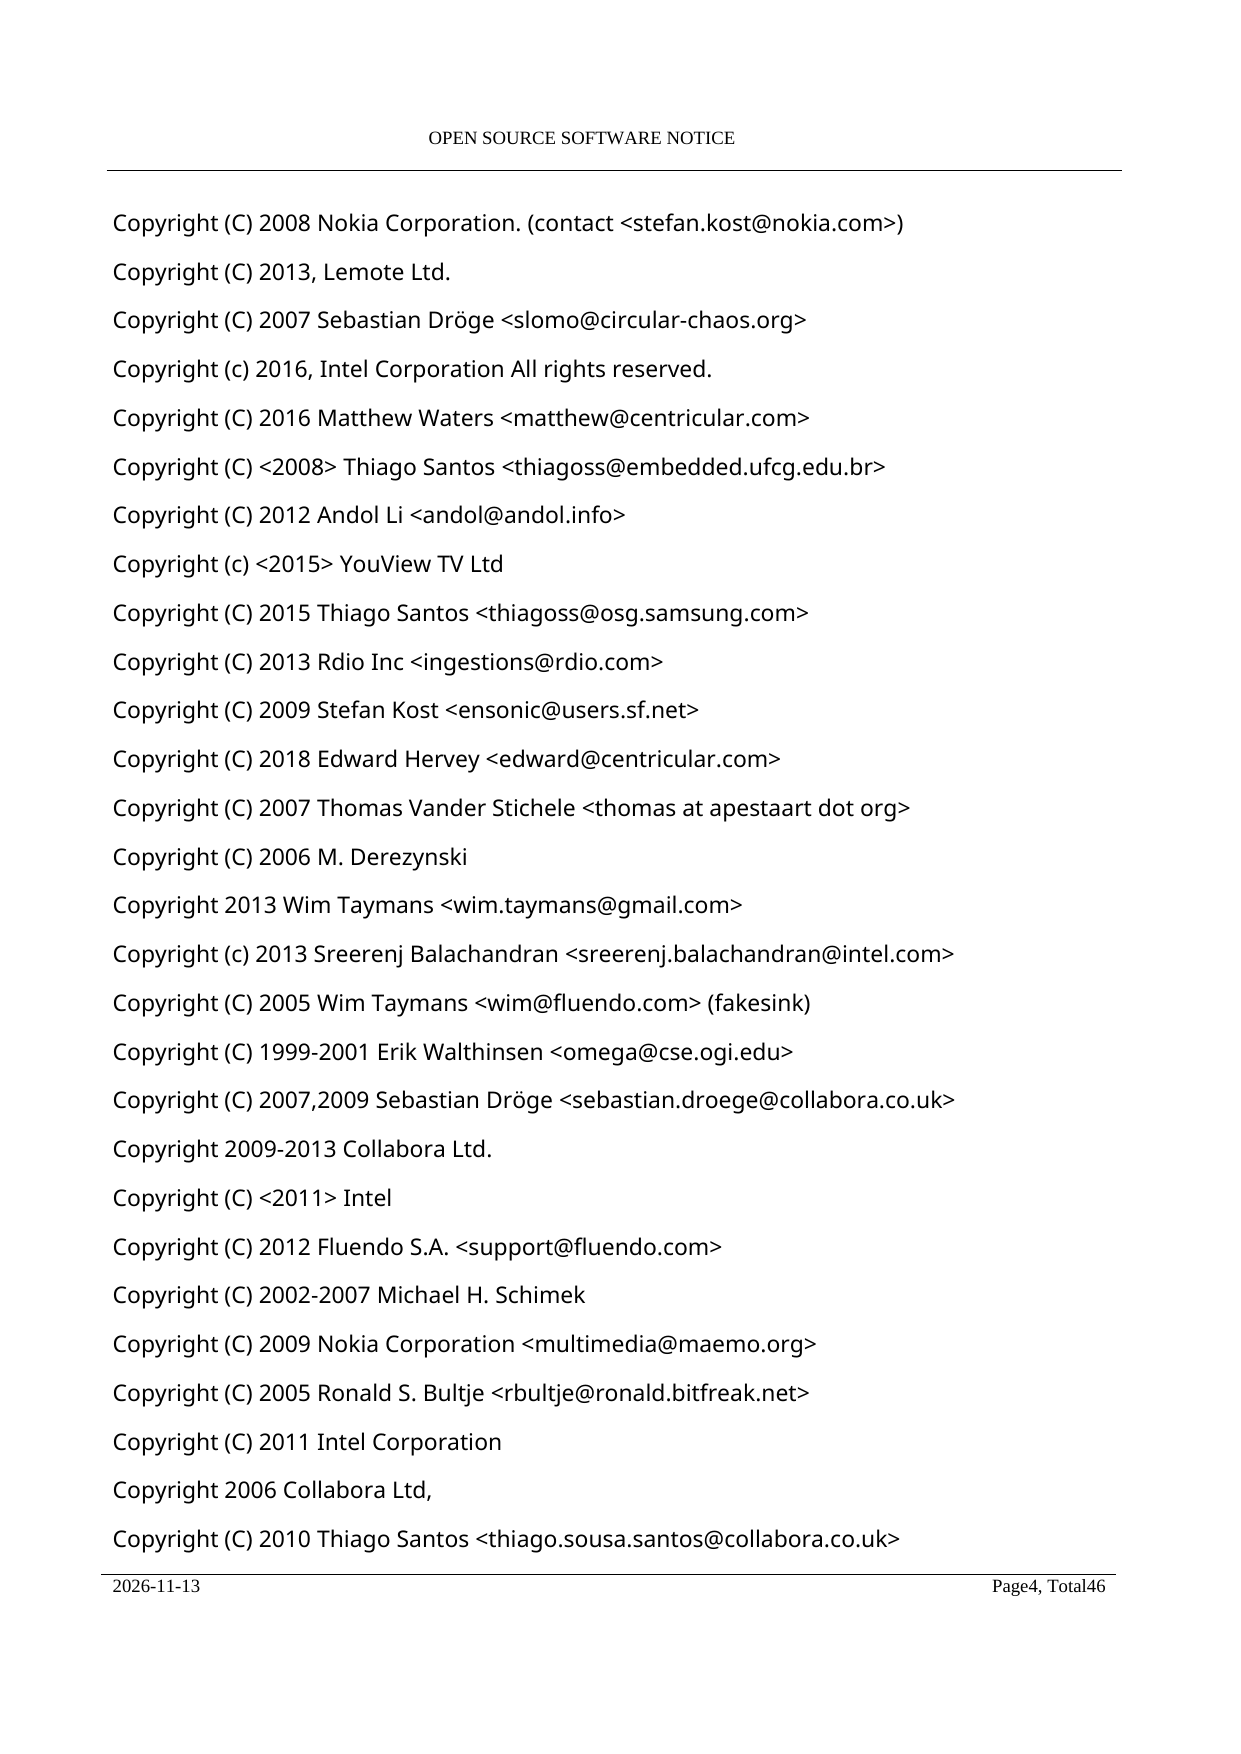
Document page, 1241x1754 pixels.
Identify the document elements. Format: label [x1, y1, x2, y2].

text [112, 206, 1128, 1555]
